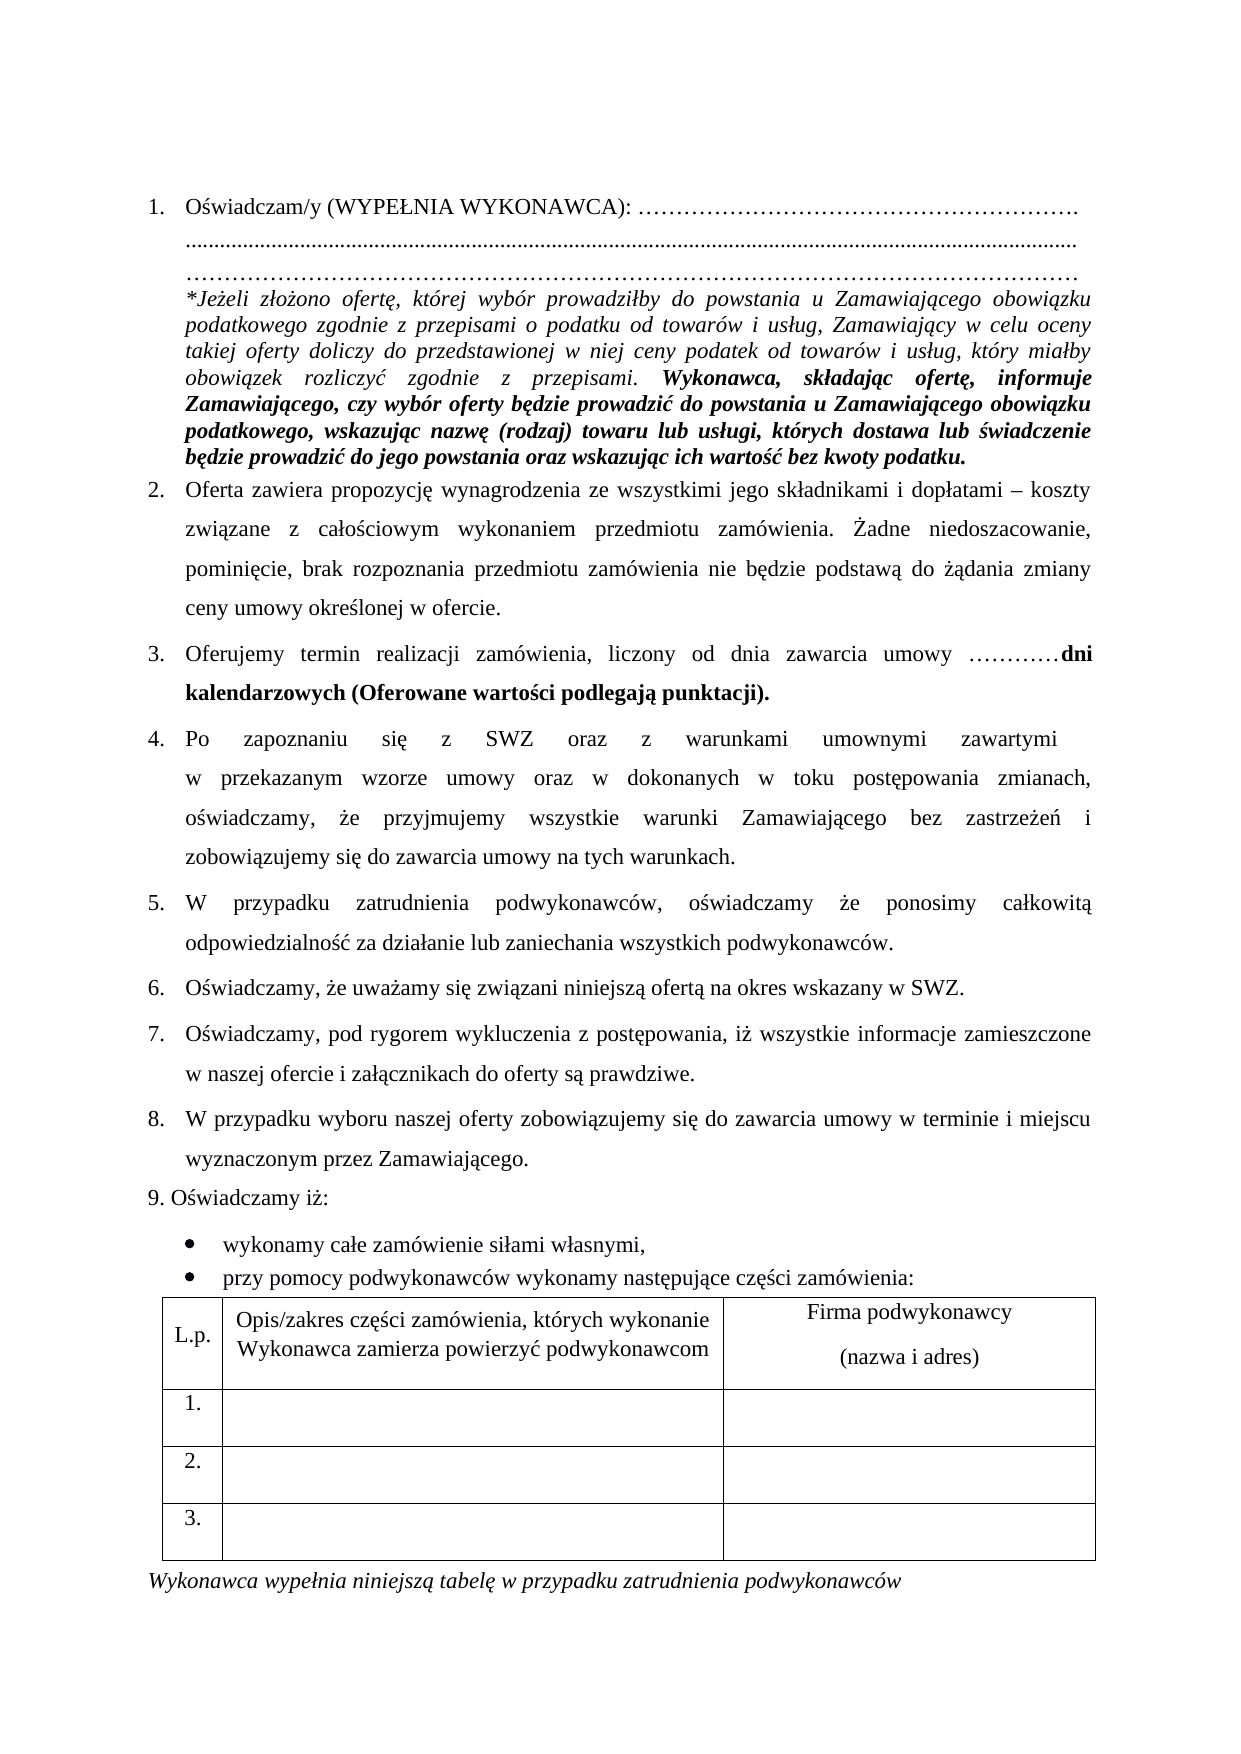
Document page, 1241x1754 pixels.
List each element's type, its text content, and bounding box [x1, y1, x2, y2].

list Oświadczamy, pod rygorem wykluczenia z postępowania, iż wszystkie informacje zamieszczone w naszej ofercie i załącznikach do oferty są prawdziwe. [148, 1020, 1093, 1086]
list Oświadczamy, że uważamy się związani niniejszą ofertą na okres wskazany w SWZ. [148, 974, 1093, 1001]
table_header Opis/zakres części zamówienia, których wykonanie Wykonawca zamierza powierzyć podwykonawcom [223, 1298, 723, 1388]
list Oświadczam/y (WYPEŁNIA WYKONAWCA): …………………………………………………. [148, 193, 1093, 220]
table_cell [223, 1504, 723, 1560]
table_header Firma podwykonawcy (nazwa i adres) [724, 1298, 1095, 1388]
list W przypadku zatrudnienia podwykonawców, oświadczamy że ponosimy całkowitą odpowiedzialność za działanie lub zaniechania wszystkich podwykonawców. [148, 889, 1093, 955]
text Wykonawca wypełnia niniejszą tabelę w przypadku zatrudnienia podwykonawców [148, 1567, 1093, 1594]
text ……………………………………………………………………………………………………… *Jeżeli złożono ofertę, której wybór prowadziłby do powstania u Zamawiającego obowiązku podatkowego zgodnie z przepisami o podatku od towarów i usług, Zamawiający w celu oceny takiej oferty doliczy do przedstawionej w niej ceny podatek od towarów i usług, który miałby obowiązek rozliczyć zgodnie z przepisami. Wykonawca, składając ofertę, informuje Zamawiającego, czy wybór oferty będzie prowadzić do powstania u Zamawiającego obowiązku podatkowego, wskazując nazwę (rodzaj) towaru lub usługi, których dostawa lub świadczenie będzie prowadzić do jego powstania oraz wskazując ich wartość bez kwoty podatku. [185, 258, 1093, 469]
text 9. Oświadczamy iż: [148, 1184, 1093, 1211]
list Oferujemy termin realizacji zamówienia, liczony od dnia zawarcia umowy …………dni kalendarzowych (Oferowane wartości podlegają punktacji). [148, 640, 1093, 706]
table_cell 1. [163, 1390, 222, 1446]
table_cell 3. [163, 1504, 222, 1560]
table_header L.p. [163, 1298, 222, 1388]
list Po zapoznaniu się z SWZ oraz z warunkami umownymi zawartymi w przekazanym wzorze umowy oraz w dokonanych w toku postępowania zmianach, oświadczamy, że przyjmujemy wszystkie warunki Zamawiającego bez zastrzeżeń i zobowiązujemy się do zawarcia umowy na tych warunkach. [148, 725, 1093, 870]
list przy pomocy podwykonawców wykonamy następujące części zamówienia: [185, 1264, 1093, 1291]
text ............................................................................................................................................................ [185, 226, 1093, 252]
table_cell [724, 1504, 1095, 1560]
list Oferta zawiera propozycję wynagrodzenia ze wszystkimi jego składnikami i dopłatami – koszty związane z całościowym wykonaniem przedmiotu zamówienia. Żadne niedoszacowanie, pominięcie, brak rozpoznania przedmiotu zamówienia nie będzie podstawą do żądania zmiany ceny umowy określonej w ofercie. [148, 476, 1093, 620]
table_cell [223, 1390, 723, 1446]
list wykonamy całe zamówienie siłami własnymi, [185, 1231, 1093, 1258]
table_cell 2. [163, 1447, 222, 1503]
table_cell [724, 1390, 1095, 1446]
table_cell [223, 1447, 723, 1503]
list W przypadku wyboru naszej oferty zobowiązujemy się do zawarcia umowy w terminie i miejscu wyznaczonym przez Zamawiającego. [148, 1105, 1093, 1171]
table_cell [724, 1447, 1095, 1503]
